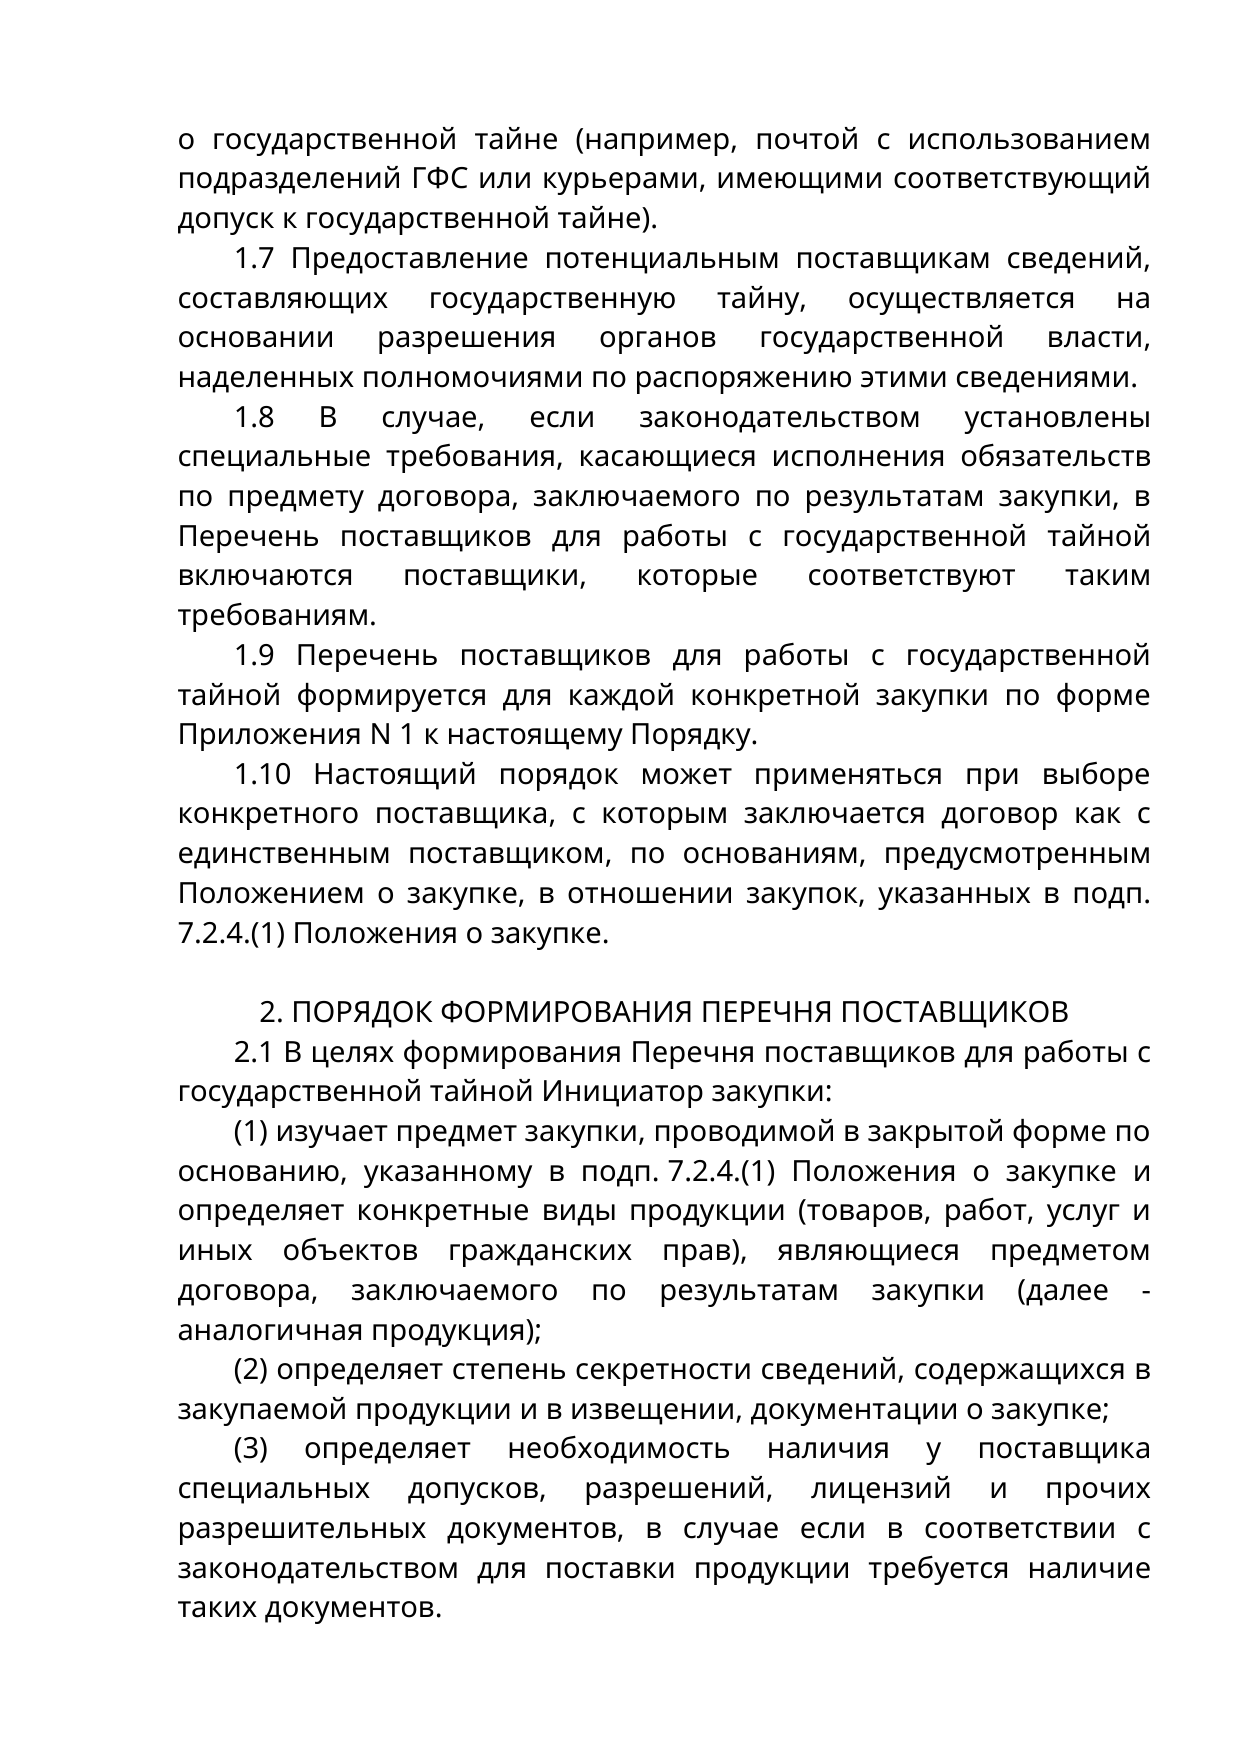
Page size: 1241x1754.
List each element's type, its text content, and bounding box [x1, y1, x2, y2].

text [177, 118, 1152, 237]
text 1.8 В случае, если законодательством установлены специальные требования, касающиеся исполнения обязательств по предмету договора, заключаемого по результатам закупки, в Перечень поставщиков для работы с государственной тайной включаются поставщики, которые соответствуют таким требованиям. [177, 396, 1152, 634]
text 1.9 Перечень поставщиков для работы с государственной тайной формируется для каждой конкретной закупки по форме Приложения N 1 к настоящему Порядку. [177, 634, 1152, 753]
text 1.7 Предоставление потенциальным поставщикам сведений, составляющих государственную тайну, осуществляется на основании разрешения органов государственной власти, наделенных полномочиями по распоряжению этими сведениями. [177, 237, 1152, 396]
text 2. ПОРЯДОК ФОРМИРОВАНИЯ ПЕРЕЧНЯ ПОСТАВЩИКОВ [177, 991, 1152, 1031]
text 1.10 Настоящий порядок может применяться при выборе конкретного поставщика, с которым заключается договор как с единственным поставщиком, по основаниям, предусмотренным Положением о закупке, в отношении закупок, указанных в подп. 7.2.4.(1) Положения о закупке. [177, 753, 1152, 952]
text (2) определяет степень секретности сведений, содержащихся в закупаемой продукции и в извещении, документации о закупке; [177, 1348, 1152, 1428]
text (1) изучает предмет закупки, проводимой в закрытой форме по основанию, указанному в подп. 7.2.4.(1) Положения о закупке и определяет конкретные виды продукции (товаров, работ, услуг и иных объектов гражданских прав), являющиеся предметом договора, заключаемого по результатам закупки (далее - аналогичная продукция); [177, 1110, 1152, 1348]
text 2.1 В целях формирования Перечня поставщиков для работы с государственной тайной Инициатор закупки: [177, 1031, 1152, 1110]
text (3) определяет необходимость наличия у поставщика специальных допусков, разрешений, лицензий и прочих разрешительных документов, в случае если в соответствии с законодательством для поставки продукции требуется наличие таких документов. [177, 1428, 1152, 1626]
